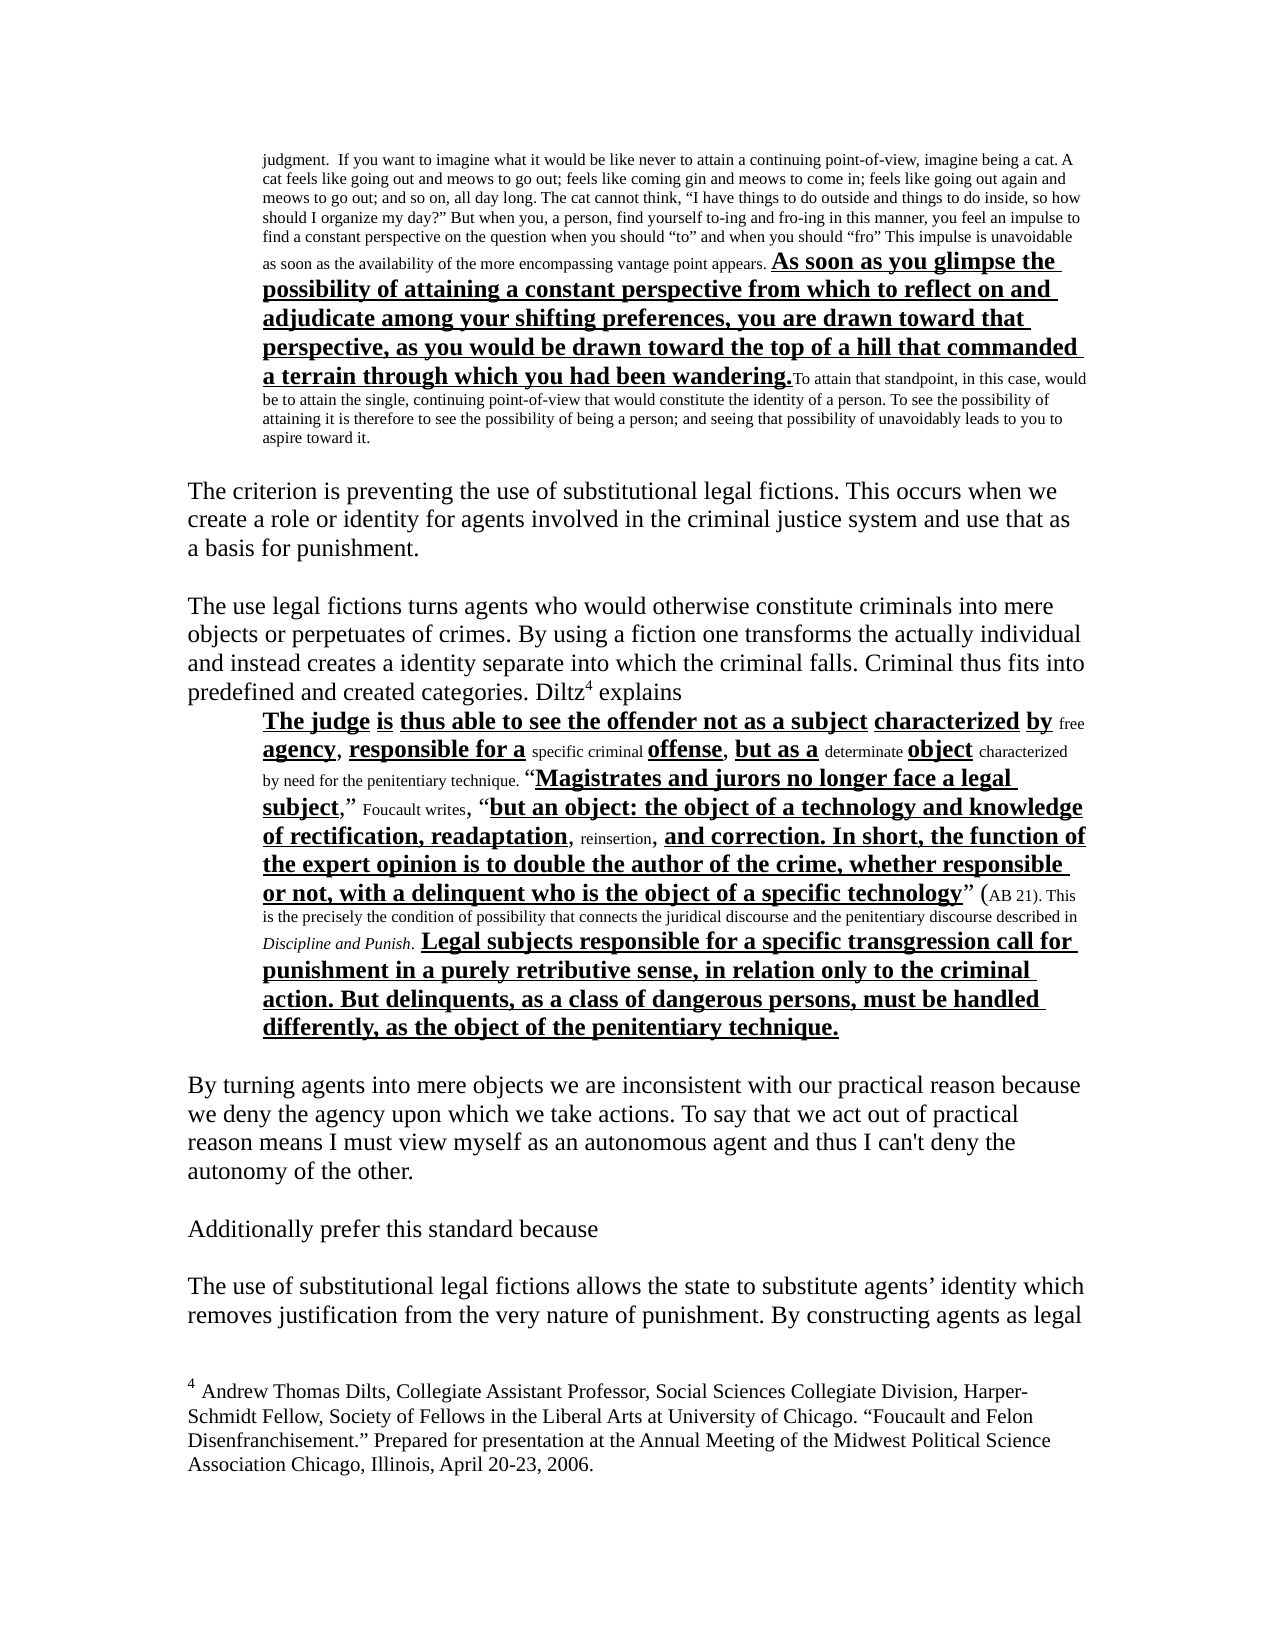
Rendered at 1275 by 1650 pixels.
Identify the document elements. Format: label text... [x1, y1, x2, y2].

text The judge is thus able to see the offender not as a subject characterized by free agency, responsible for a specific criminal offense, but as a determinate object characterized by need for the penitentiary technique. “Magistrates and jurors no longer face a legal subject,” Foucault writes, “but an object: the object of a technology and knowledge of rectification, readaptation, reinsertion, and correction. In short, the function of the expert opinion is to double the author of the crime, whether responsible or not, with a delinquent who is the object of a specific technology” (AB 21). This is the precisely the condition of possibility that connects the juridical discourse and the penitentiary discourse described in Discipline and Punish. Legal subjects responsible for a specific transgression call for punishment in a purely retributive sense, in relation only to the criminal action. But delinquents, as a class of dangerous persons, must be handled differently, as the object of the penitentiary technique. [262, 706, 1087, 1041]
text The use legal fictions turns agents who would otherwise constitute criminals into mere objects or perpetuates of crimes. By using a fiction one transforms the actually individual and instead creates a identity separate into which the criminal falls. Criminal thus fits into predefined and created categories. Diltz explains [187, 591, 1087, 706]
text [187, 1271, 1087, 1329]
text Additionally prefer this standard because [187, 1214, 1087, 1242]
text The criterion is preventing the use of substitutional legal fictions. This occurs when we create a role or identity for agents involved in the criminal justice system and use that as a basis for punishment. [187, 476, 1087, 562]
text By turning agents into mere objects we are inconsistent with our practical reason because we deny the agency upon which we take actions. To say that we act out of practical reason means I must view myself as an autonomous agent and thus I can't deny the autonomy of the other. [187, 1070, 1087, 1185]
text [262, 150, 1087, 447]
